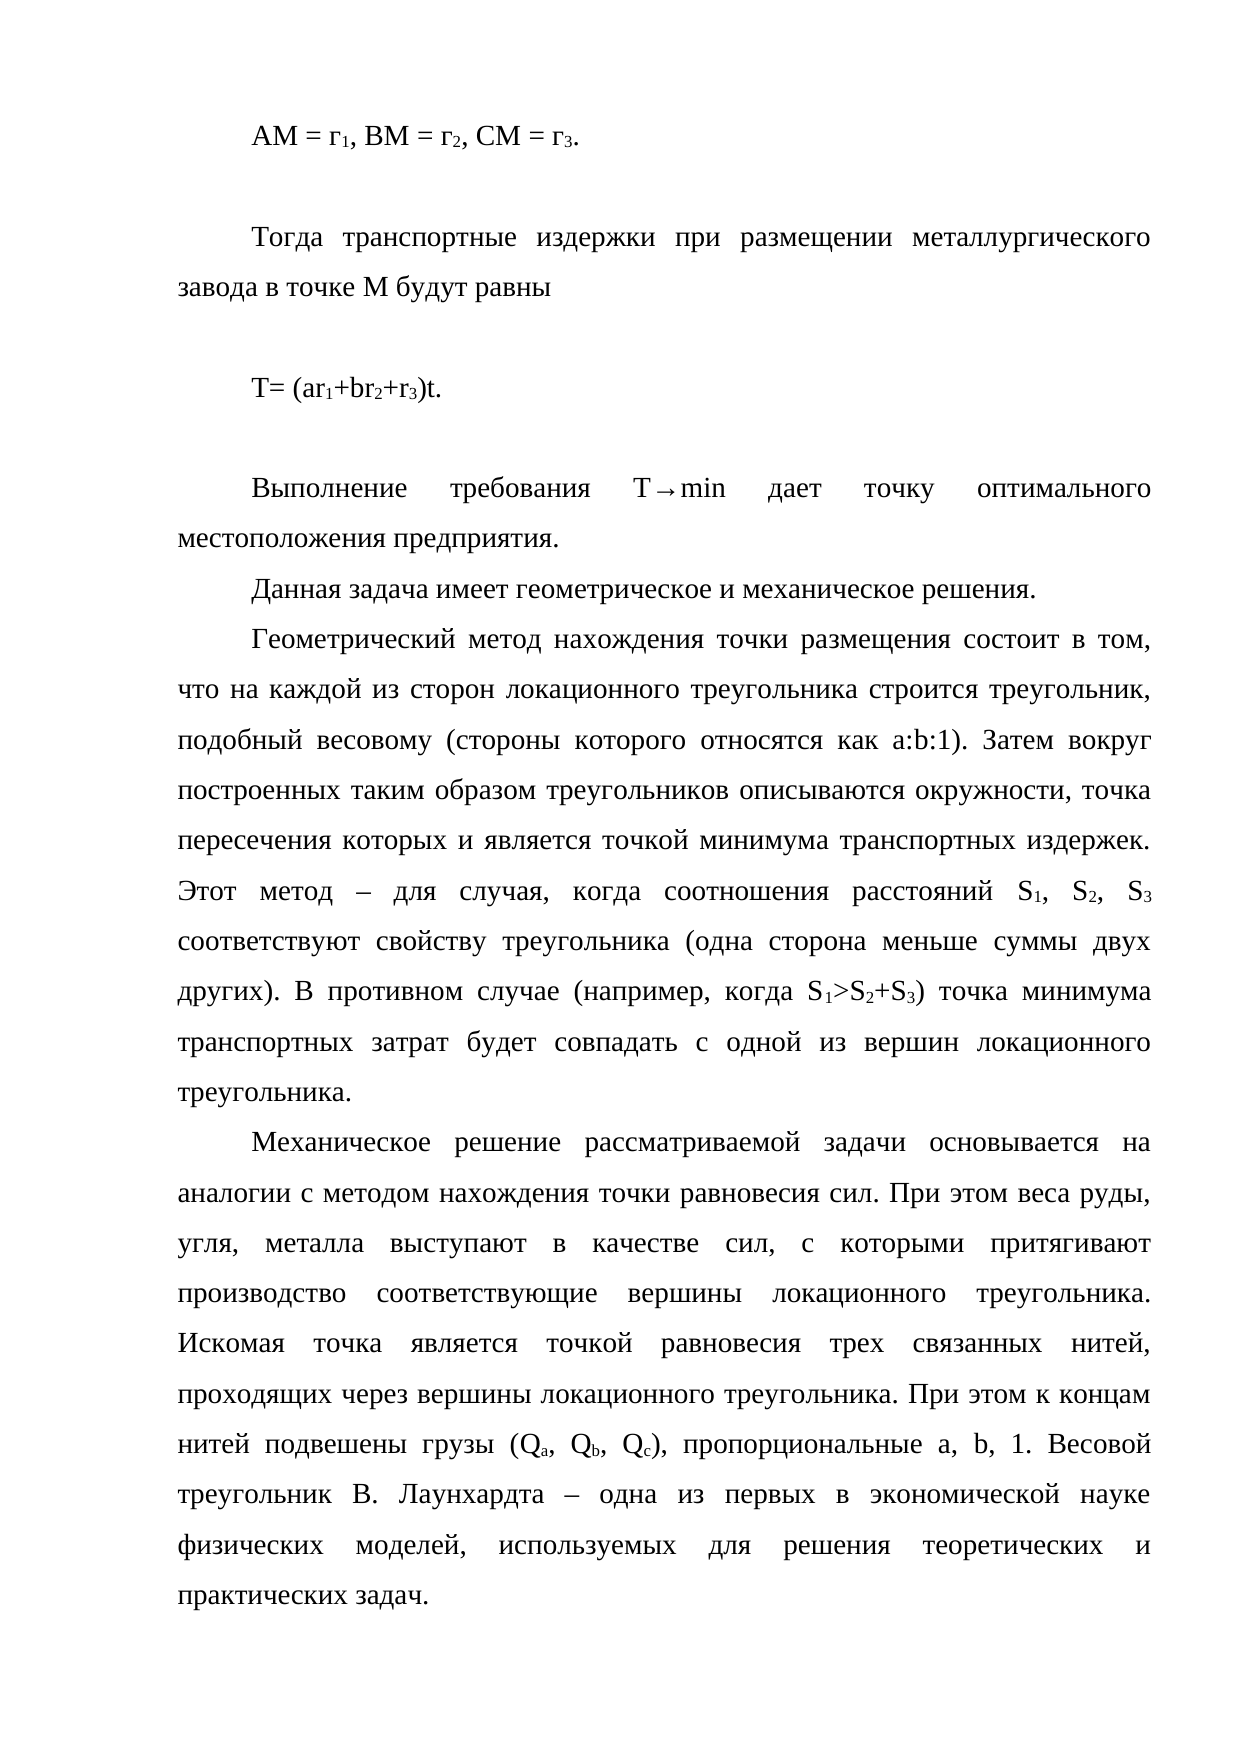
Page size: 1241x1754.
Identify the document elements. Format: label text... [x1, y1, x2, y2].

text Т= (ar1+br2+r3)t. [177, 370, 1152, 403]
text Данная задача имеет геометрическое и механическое решения. [177, 571, 1152, 604]
text Выполнение требования Т→min дает точку оптимального местоположения предприятия. [177, 470, 1152, 554]
text Геометрический метод нахождения точки размещения состоит в том, что на каждой из сторон локационного треугольника строится треугольник, подобный весовому (стороны которого относятся как а:b:1). Затем вокруг построенных таким образом треугольников описываются окружности, точка пересечения которых и является точкой минимума транспортных издержек. Этот метод – для случая, когда соотношения расстояний S1, S2, S3 соответствуют свойству треугольника (одна сторона меньше суммы двух других). В противном случае (например, когда S1>S2+S3) точка минимума транспортных затрат будет совпадать с одной из вершин локационного треугольника. [177, 621, 1152, 1108]
text Тогда транспортные издержки при размещении металлургического завода в точке М будут равны [177, 219, 1152, 303]
text AM = г1, ВМ = г2, СМ = г3. [177, 118, 1152, 152]
text Механическое решение рассматриваемой задачи основывается на аналогии с методом нахождения точки равновесия сил. При этом веса руды, угля, металла выступают в качестве сил, с которыми притягивают производство соответствующие вершины локационного треугольника. Искомая точка является точкой равновесия трех связанных нитей, проходящих через вершины локационного треугольника. При этом к концам нитей подвешены грузы (Qa, Qb, Qc), пропорциональные а, b, 1. Весовой треугольник В. Лаунхардта – одна из первых в экономической науке физических моделей, используемых для решения теоретических и практических задач. [177, 1124, 1152, 1611]
